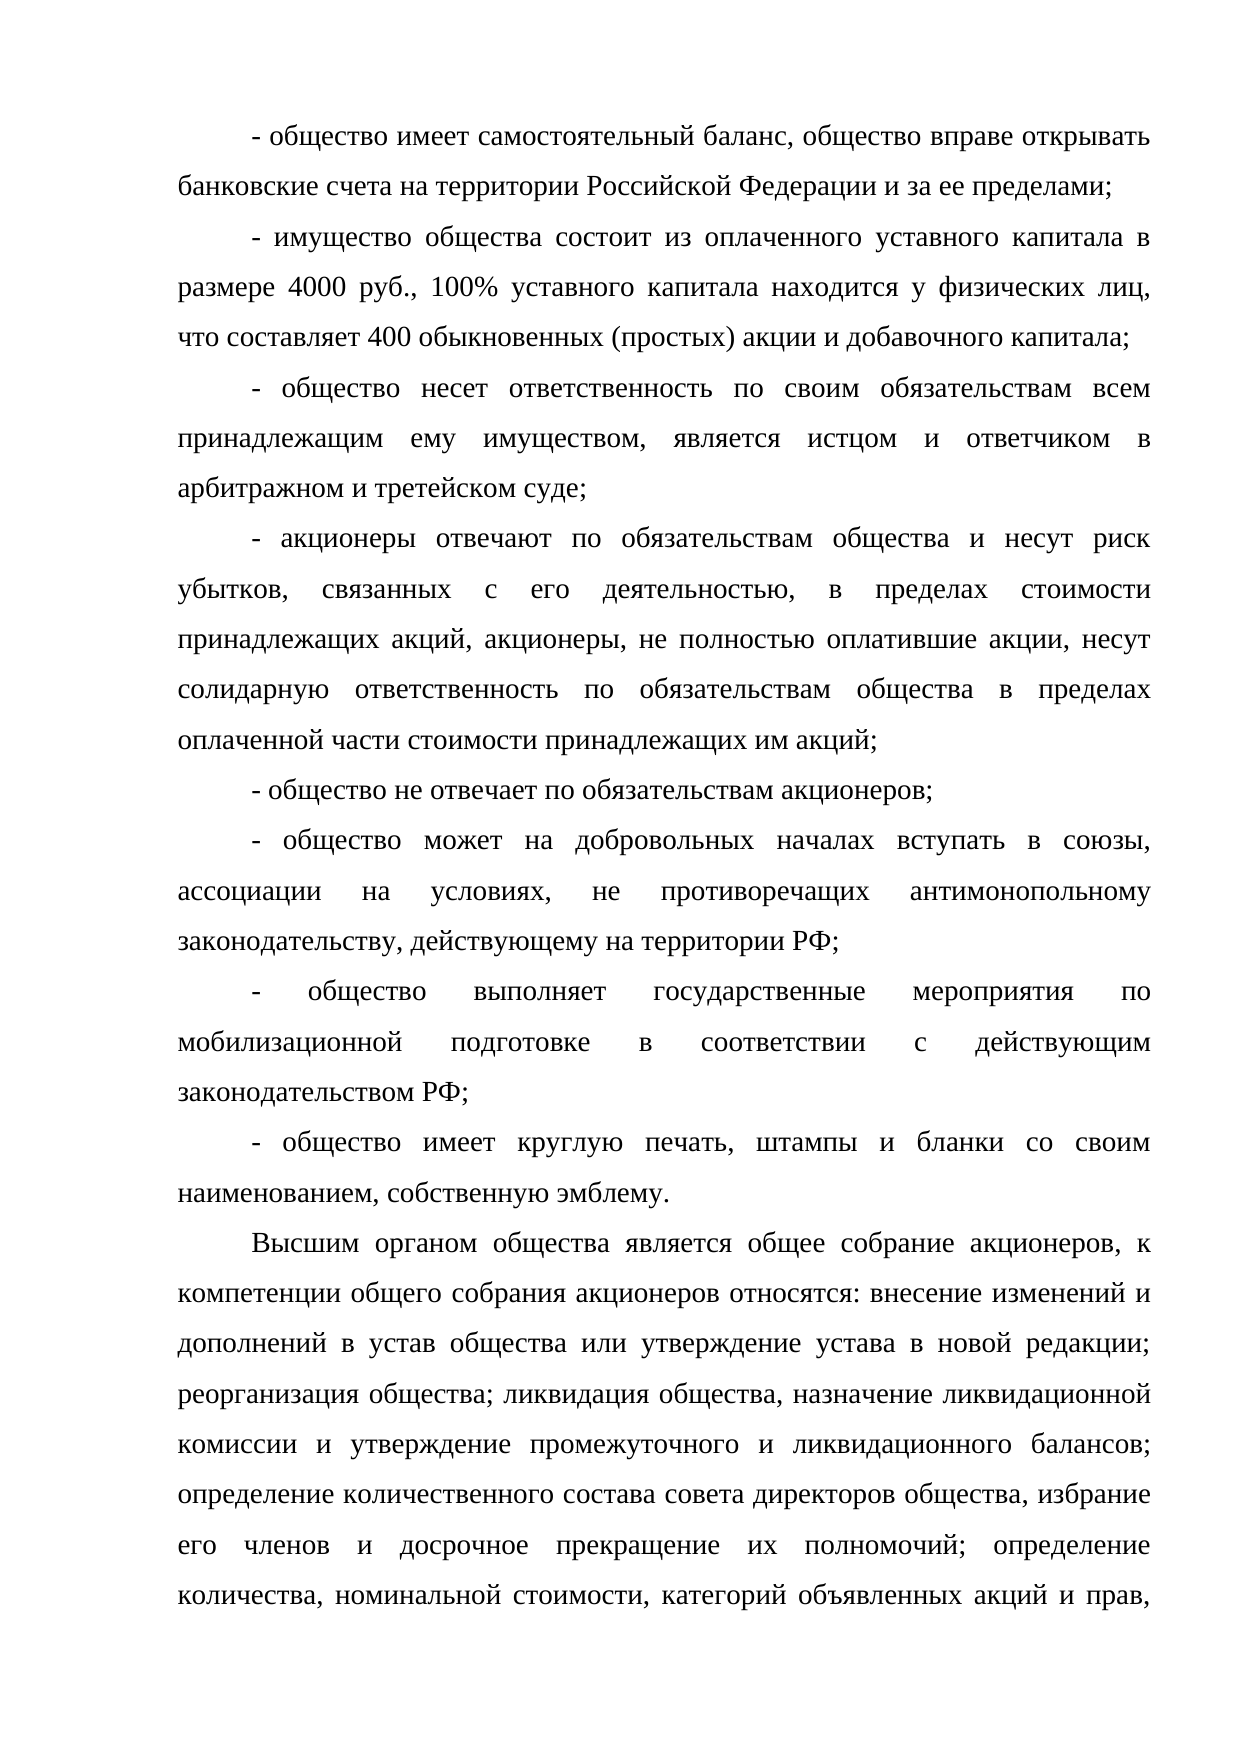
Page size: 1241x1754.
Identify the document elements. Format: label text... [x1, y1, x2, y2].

text - общество может на добровольных началах вступать в союзы, ассоциации на условиях, не противоречащих антимонопольному законодательству, действующему на территории РФ; [177, 822, 1152, 957]
text - общество имеет круглую печать, штампы и бланки со своим наименованием, собственную эмблему. [177, 1124, 1152, 1208]
text - имущество общества состоит из оплаченного уставного капитала в размере 4000 руб., 100% уставного капитала находится у физических лиц, что составляет 400 обыкновенных (простых) акции и добавочного капитала; [177, 219, 1152, 353]
text - общество несет ответственность по своим обязательствам всем принадлежащим ему имуществом, является истцом и ответчиком в арбитражном и третейском суде; [177, 370, 1152, 504]
text - общество имеет самостоятельный баланс, общество вправе открывать банковские счета на территории Российской Федерации и за ее пределами; [177, 118, 1152, 202]
text - акционеры отвечают по обязательствам общества и несут риск убытков, связанных с его деятельностью, в пределах стоимости принадлежащих акций, акционеры, не полностью оплатившие акции, несут солидарную ответственность по обязательствам общества в пределах оплаченной части стоимости принадлежащих им акций; [177, 521, 1152, 755]
text - общество выполняет государственные мероприятия по мобилизационной подготовке в соответствии с действующим законодательством РФ; [177, 973, 1152, 1108]
text - общество не отвечает по обязательствам акционеров; [177, 772, 1152, 806]
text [177, 1225, 1152, 1611]
